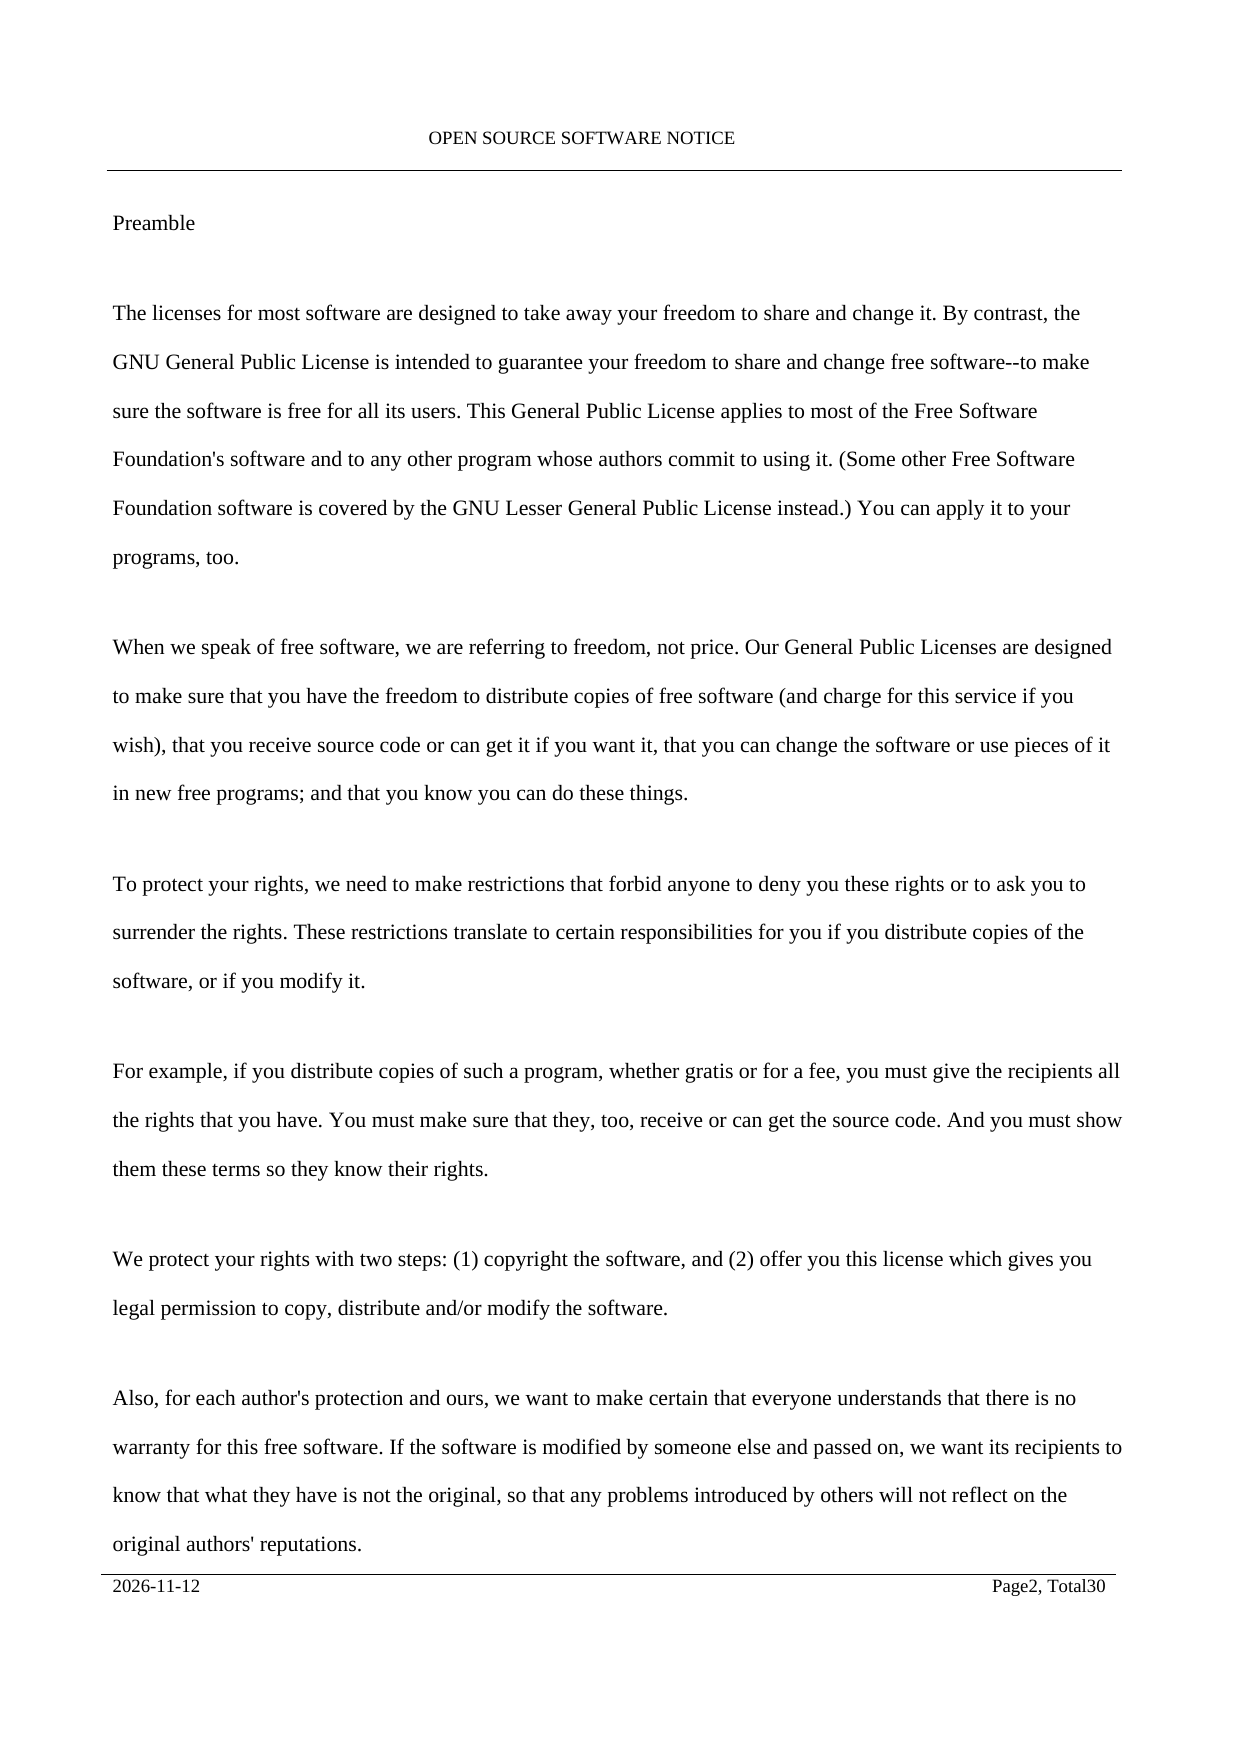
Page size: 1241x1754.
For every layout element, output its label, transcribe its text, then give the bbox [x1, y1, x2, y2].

text We protect your rights with two steps: (1) copyright the software, and (2) offer you this license which gives you legal permission to copy, distribute and/or modify the software. [112, 1242, 1128, 1324]
text When we speak of free software, we are referring to freedom, not price. Our General Public Licenses are designed to make sure that you have the freedom to distribute copies of free software (and charge for this service if you wish), that you receive source code or can get it if you want it, that you can change the software or use pieces of it in new free programs; and that you know you can do these things. [112, 631, 1128, 809]
text To protect your rights, we need to make restrictions that forbid anyone to deny you these rights or to ask you to surrender the rights. These restrictions translate to certain responsibilities for you if you distribute copies of the software, or if you modify it. [112, 867, 1128, 997]
text The licenses for most software are designed to take away your freedom to share and change it. By contrast, the GNU General Public License is intended to guarantee your freedom to share and change free software--to make sure the software is free for all its users. This General Public License applies to most of the Free Software Foundation's software and to any other program whose authors commit to using it. (Some other Free Software Foundation software is covered by the GNU Lesser General Public License instead.) You can apply it to your programs, too. [112, 297, 1128, 573]
text Also, for each author's protection and ours, we want to make certain that everyone understands that there is no warranty for this free software. If the software is modified by someone else and passed on, we want its recipients to know that what they have is not the original, so that any problems introduced by others will not reflect on the original authors' reputations. [112, 1381, 1128, 1560]
text For example, if you distribute copies of such a program, whether gratis or for a fee, you must give the recipients all the rights that you have. You must make sure that they, too, receive or can get the source code. And you must show them these terms so they know their rights. [112, 1055, 1128, 1185]
text Preamble [112, 206, 1128, 239]
